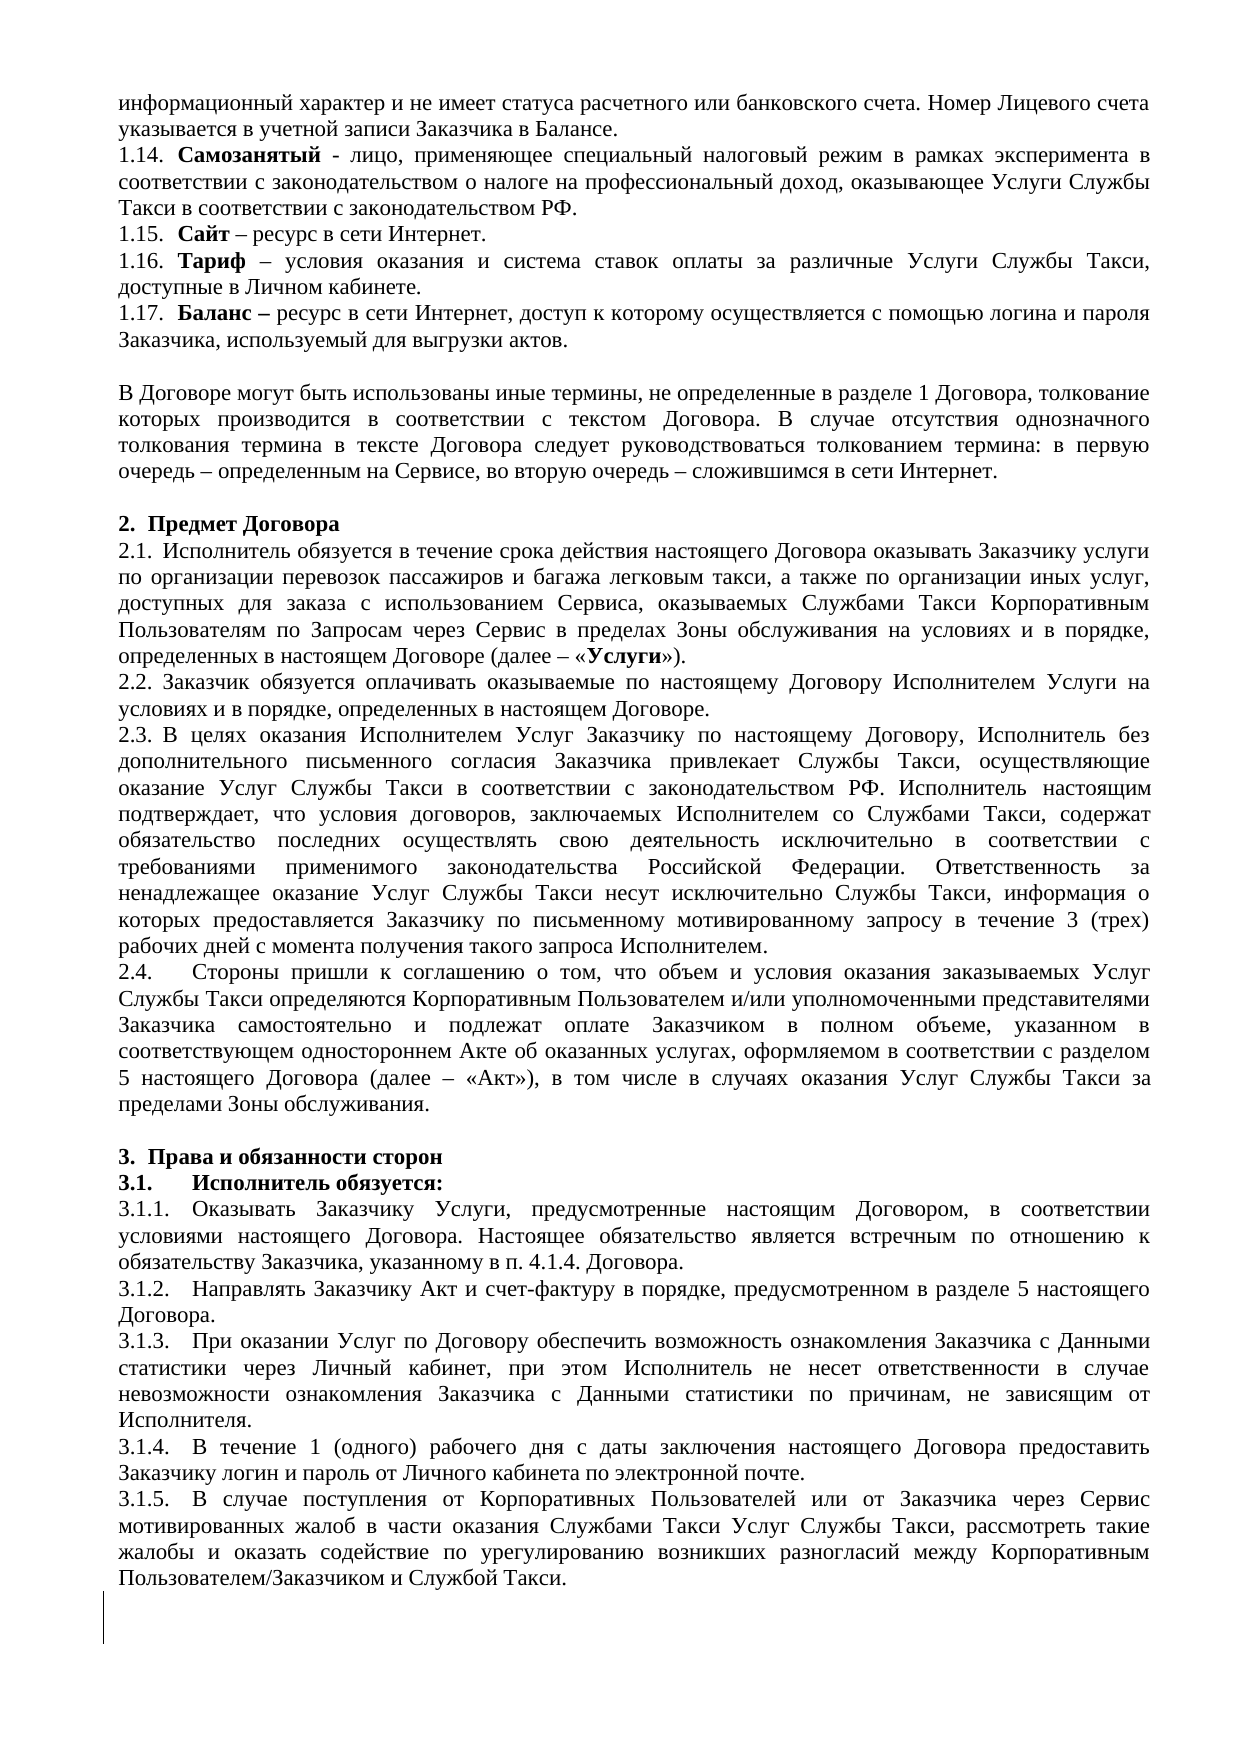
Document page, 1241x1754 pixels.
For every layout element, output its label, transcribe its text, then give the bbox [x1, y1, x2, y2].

list Оказывать Заказчику Услуги, предусмотренные настоящим Договором, в соответствии условиями настоящего Договора. Настоящее обязательство является встречным по отношению к обязательству Заказчика, указанному в п. 4.1.4. Договора. [118, 1196, 1152, 1274]
text В Договоре могут быть использованы иные термины, не определенные в разделе 1 Договора, толкование которых производится в соответствии с текстом Договора. В случае отсутствия однозначного толкования термина в тексте Договора следует руководствоваться толкованием термина: в первую очередь – определенным на Сервисе, во вторую очередь – сложившимся в сети Интернет. [118, 378, 1152, 484]
list При оказании Услуг по Договору обеспечить возможность ознакомления Заказчика с Данными статистики через Личный кабинет, при этом Исполнитель не несет ответственности в случае невозможности ознакомления Заказчика с Данными статистики по причинам, не зависящим от Исполнителя. [118, 1327, 1152, 1433]
list Самозанятый - лицо, применяющее специальный налоговый режим в рамках эксперимента в соответствии с законодательством о налоге на профессиональный доход, оказывающее Услуги Службы Такси в соответствии с законодательством РФ. [118, 141, 1152, 220]
list Баланс – ресурс в сети Интернет, доступ к которому осуществляется с помощью логина и пароля Заказчика, используемый для выгрузки актов. [118, 299, 1152, 352]
list Тариф – условия оказания и система ставок оплаты за различные Услуги Службы Такси, доступные в Личном кабинете. [118, 247, 1152, 299]
list В случае поступления от Корпоративных Пользователей или от Заказчика через Сервис мотивированных жалоб в части оказания Службами Такси Услуг Службы Такси, рассмотреть такие жалобы и оказать содействие по урегулированию возникших разногласий между Корпоративным Пользователем/Заказчиком и Службой Такси. [118, 1485, 1152, 1591]
list В течение 1 (одного) рабочего дня с даты заключения настоящего Договора предоставить Заказчику логин и пароль от Личного кабинета по электронной почте. [118, 1433, 1152, 1485]
list Направлять Заказчику Акт и счет-фактуру в порядке, предусмотренном в разделе 5 настоящего Договора. [118, 1274, 1152, 1327]
list Исполнитель обязуется: [118, 1169, 1152, 1196]
subtitle Права и обязанности сторон [118, 1143, 1152, 1169]
list Сайт – ресурс в сети Интернет. [118, 220, 1152, 247]
subtitle Предмет Договора [118, 510, 1152, 537]
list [118, 89, 1152, 141]
list Заказчик обязуется оплачивать оказываемые по настоящему Договору Исполнителем Услуги на условиях и в порядке, определенных в настоящем Договоре. [118, 668, 1152, 721]
list Стороны пришли к соглашению о том, что объем и условия оказания заказываемых Услуг Службы Такси определяются Корпоративным Пользователем и/или уполномоченными представителями Заказчика самостоятельно и подлежат оплате Заказчиком в полном объеме, указанном в соответствующем одностороннем Акте об оказанных услугах, оформляемом в соответствии с разделом 5 настоящего Договора (далее – «Акт»), в том числе в случаях оказания Услуг Службы Такси за пределами Зоны обслуживания. [118, 958, 1152, 1116]
list В целях оказания Исполнителем Услуг Заказчику по настоящему Договору, Исполнитель без дополнительного письменного согласия Заказчика привлекает Службы Такси, осуществляющие оказание Услуг Службы Такси в соответствии с законодательством РФ. Исполнитель настоящим подтверждает, что условия договоров, заключаемых Исполнителем со Службами Такси, содержат обязательство последних осуществлять свою деятельность исключительно в соответствии с требованиями применимого законодательства Российской Федерации. Ответственность за ненадлежащее оказание Услуг Службы Такси несут исключительно Службы Такси, информация о которых предоставляется Заказчику по письменному мотивированному запросу в течение 3 (трех) рабочих дней с момента получения такого запроса Исполнителем. [118, 721, 1152, 958]
list Исполнитель обязуется в течение срока действия настоящего Договора оказывать Заказчику услуги по организации перевозок пассажиров и багажа легковым такси, а также по организации иных услуг, доступных для заказа с использованием Сервиса, оказываемых Службами Такси Корпоративным Пользователям по Запросам через Сервис в пределах Зоны обслуживания на условиях и в порядке, определенных в настоящем Договоре (далее – «Услуги»). [118, 537, 1152, 668]
